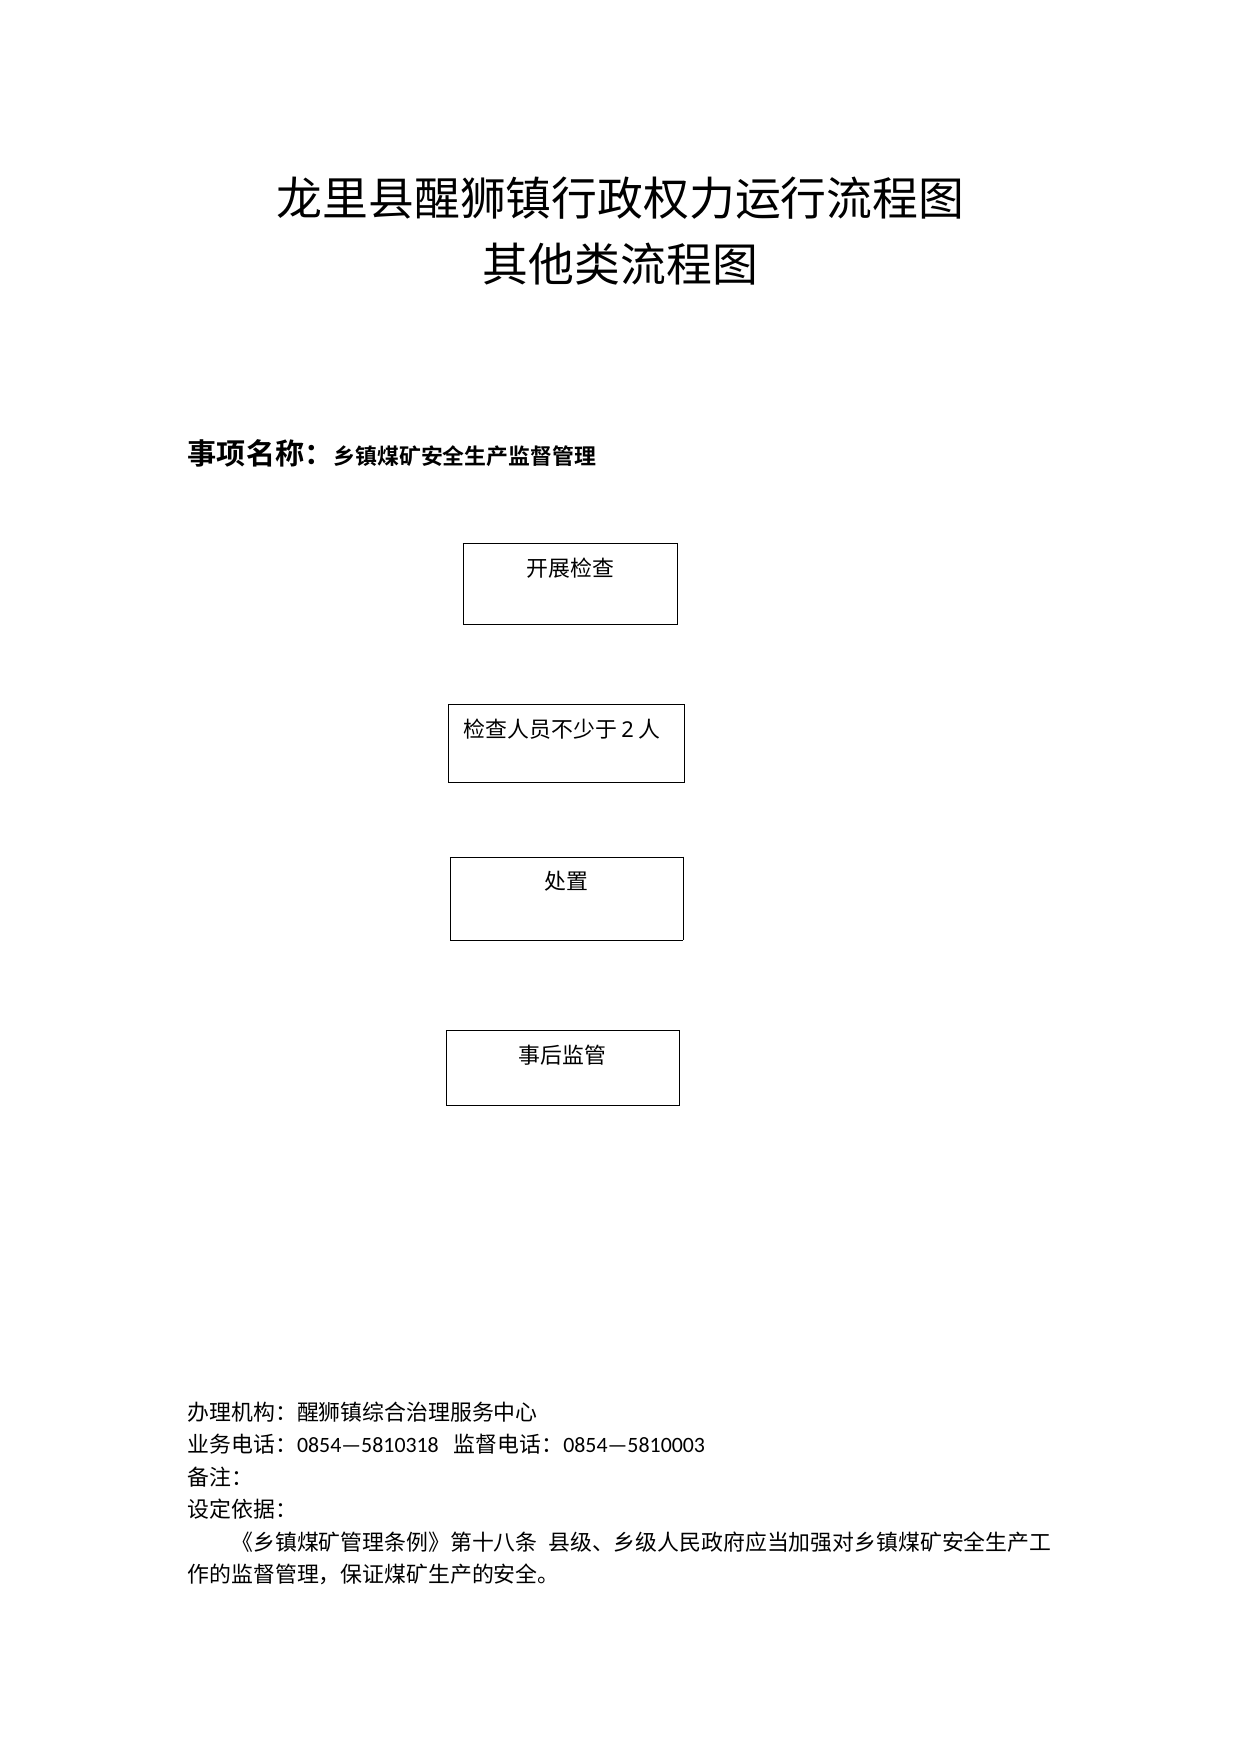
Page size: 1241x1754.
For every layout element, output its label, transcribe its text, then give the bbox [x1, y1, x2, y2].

text 设定依据： [187, 1492, 1053, 1524]
text 备注： [187, 1459, 1053, 1492]
text 事项名称：乡镇煤矿安全生产监督管理 [187, 419, 1053, 484]
text 《乡镇煤矿管理条例》第十八条 县级、乡级人民政府应当加强对乡镇煤矿安全生产工作的监督管理，保证煤矿生产的安全。 [187, 1524, 1053, 1589]
text 其他类流程图 [187, 228, 1053, 295]
text 龙里县醒狮镇行政权力运行流程图 [187, 162, 1053, 228]
list 办理机构：醒狮镇综合治理服务中心 [187, 1394, 1053, 1427]
text 业务电话：0854—5810318 监督电话：0854—5810003 [187, 1427, 1053, 1459]
